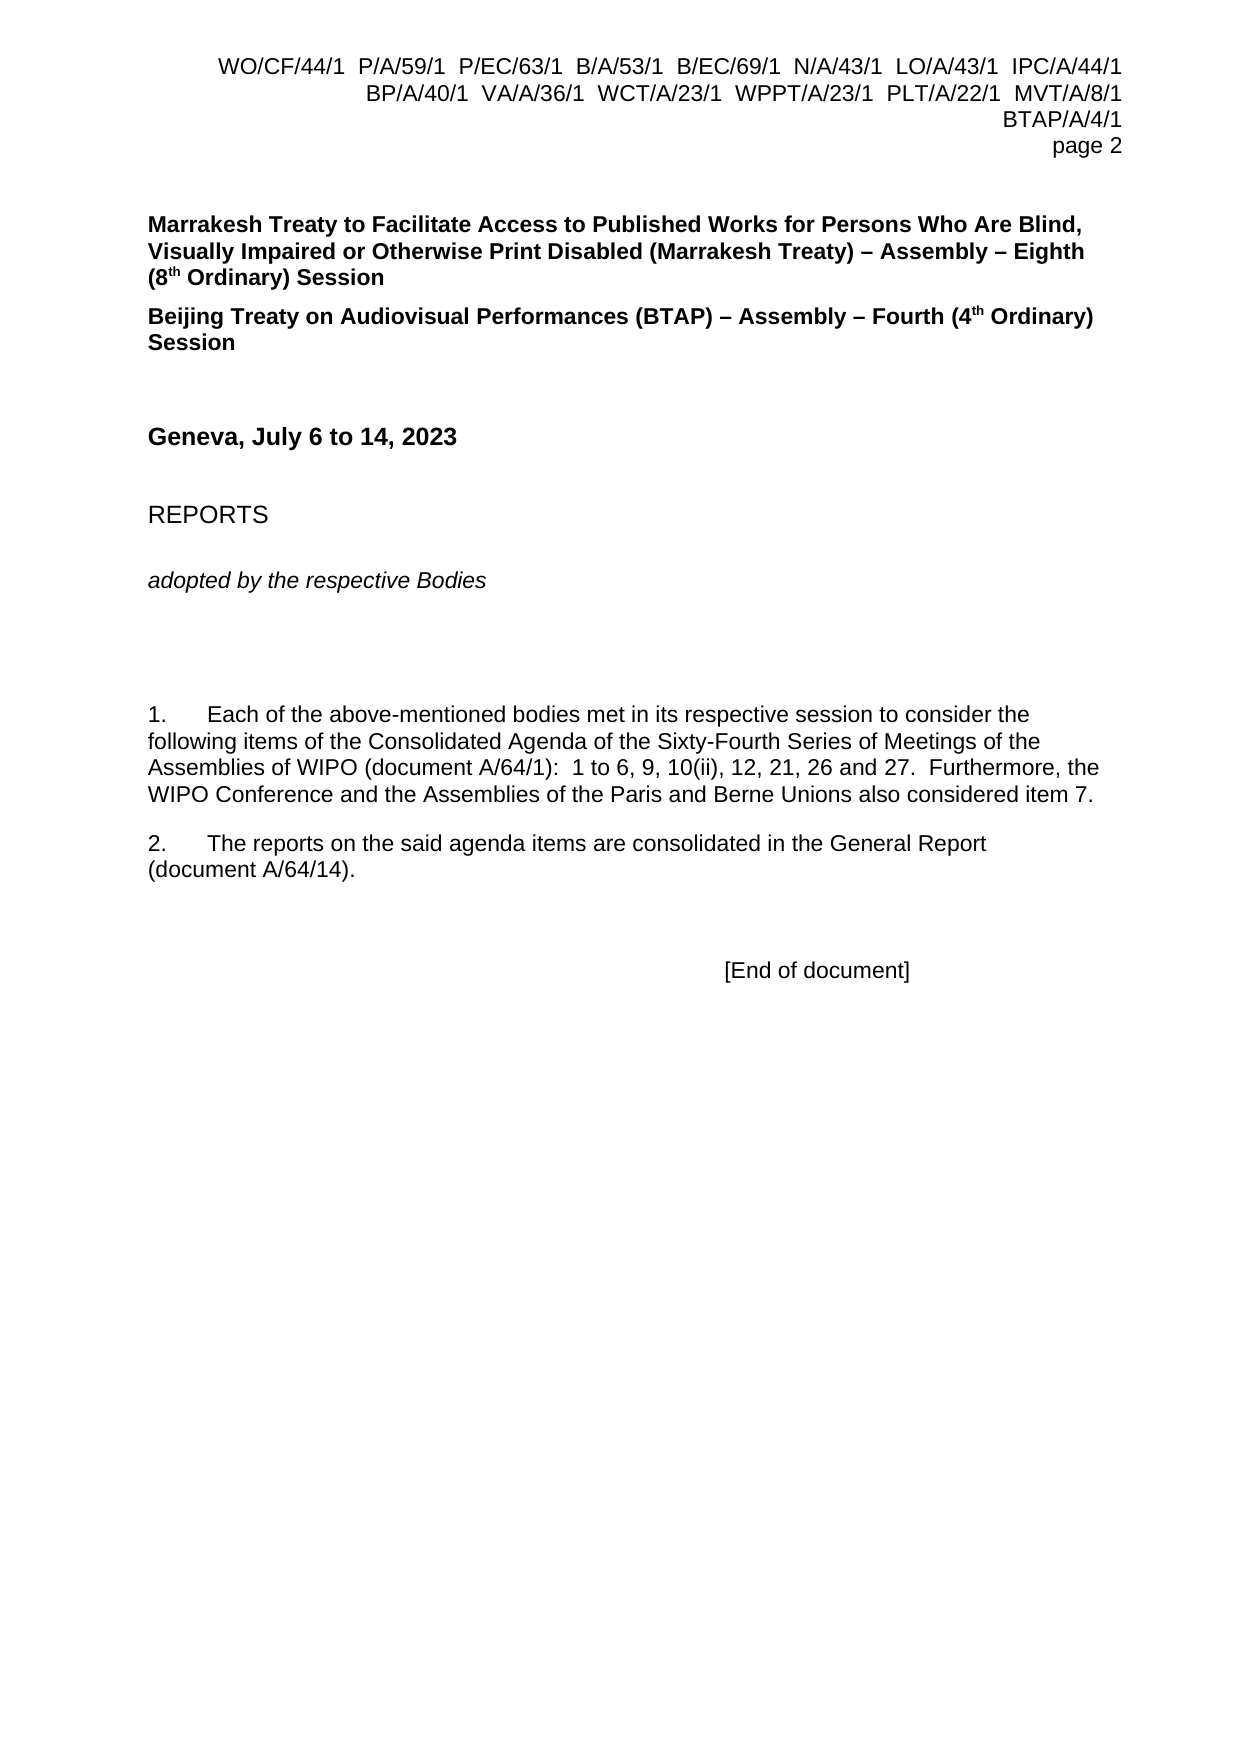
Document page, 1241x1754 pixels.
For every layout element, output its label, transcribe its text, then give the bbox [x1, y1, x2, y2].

text Each of the above-mentioned bodies met in its respective session to consider the following items of the Consolidated Agenda of the Sixty-Fourth Series of Meetings of the Assemblies of WIPO (document A/64/1): 1 to 6, 9, 10(ii), 12, 21, 26 and 27. Furthermore, the WIPO Conference and the Assemblies of the Paris and Berne Unions also considered item 7. [148, 701, 1122, 807]
text reports [148, 501, 1122, 529]
text Geneva, July 6 to 14, 2023 [148, 422, 1122, 451]
text Beijing Treaty on Audiovisual Performances (BTAP) – Assembly – Fourth (4th Ordinary) Session [148, 303, 1122, 356]
list [End of document] [724, 957, 1122, 984]
text The reports on the said agenda items are consolidated in the General Report (document A/64/14). [148, 830, 1122, 882]
text adopted by the respective Bodies [148, 567, 1122, 593]
text Marrakesh Treaty to Facilitate Access to Published Works for Persons Who Are Blind, Visually Impaired or Otherwise Print Disabled (Marrakesh Treaty) – Assembly – Eighth (8th Ordinary) Session [148, 211, 1122, 290]
